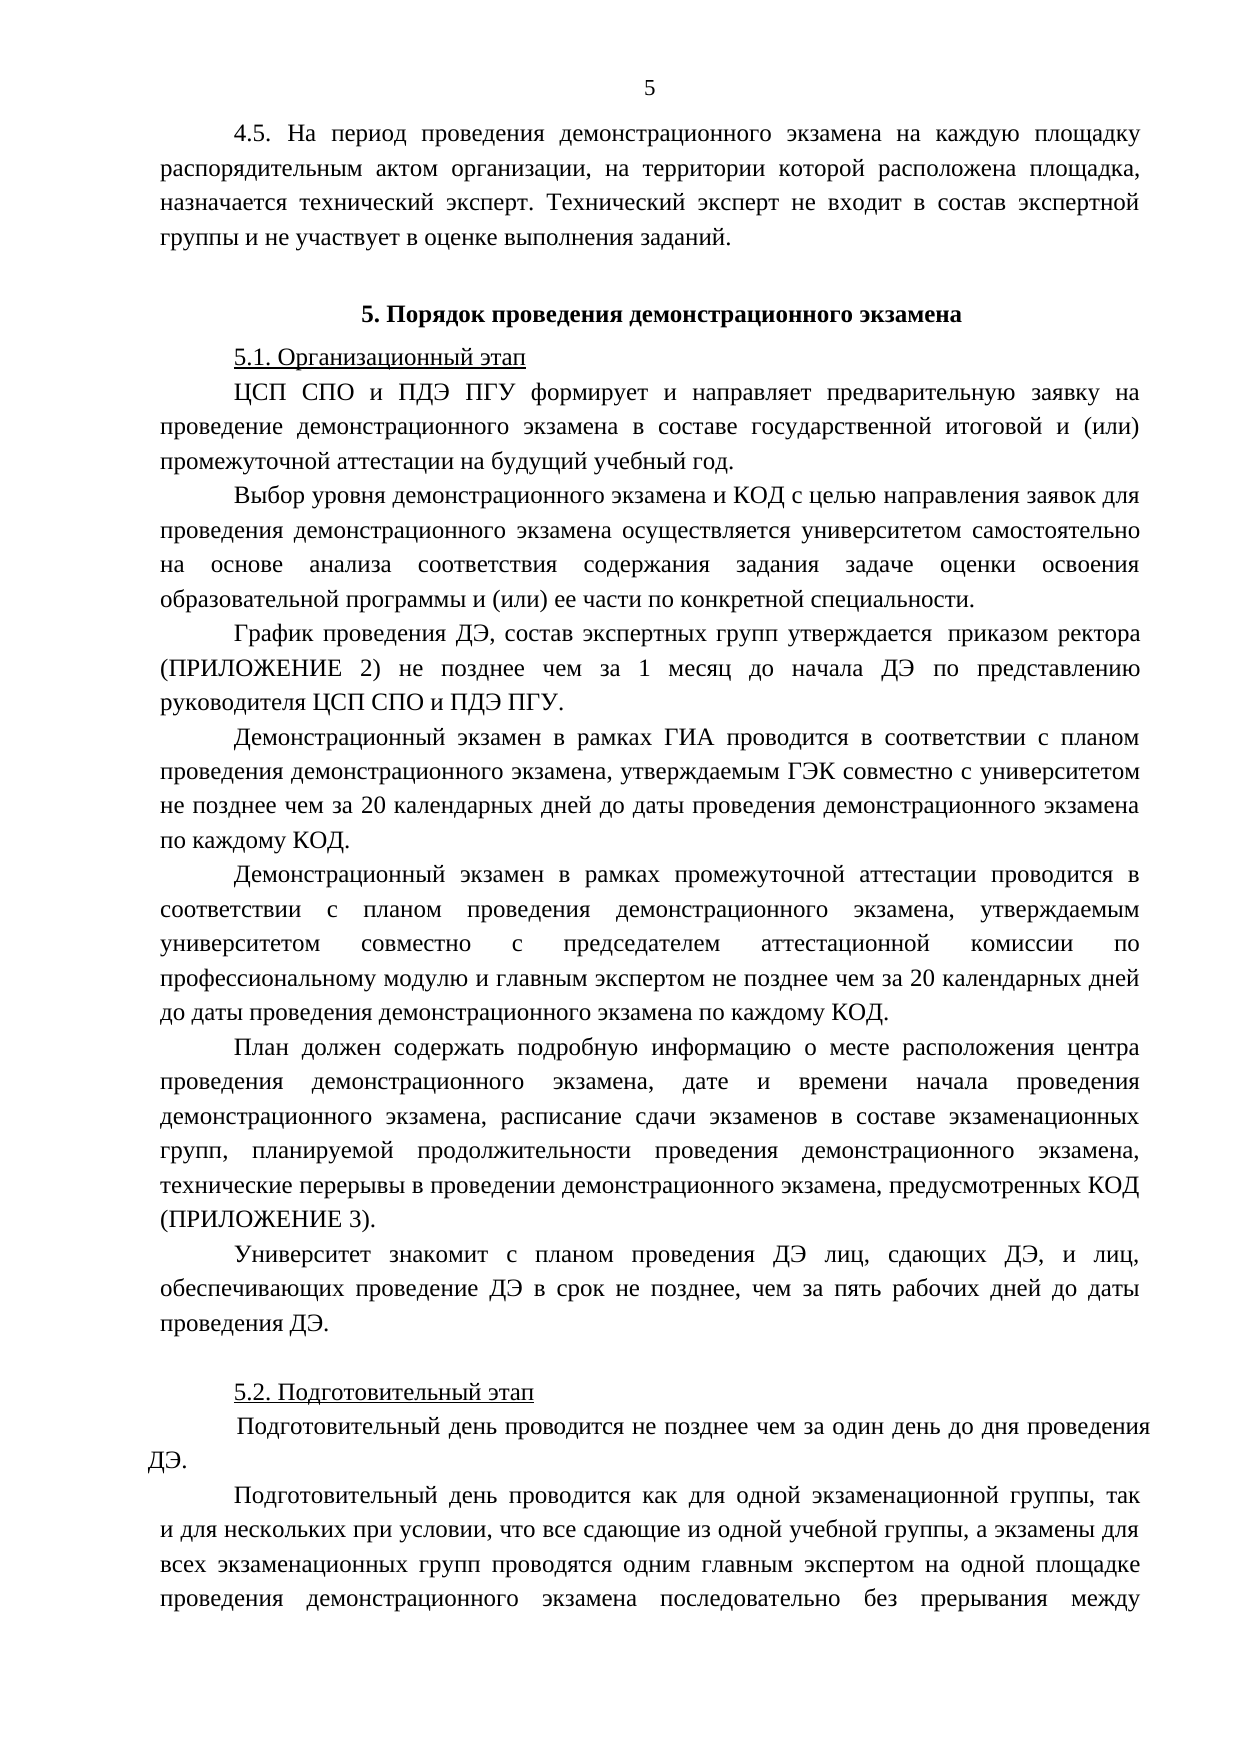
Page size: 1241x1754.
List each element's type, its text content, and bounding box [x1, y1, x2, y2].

text Выбор уровня демонстрационного экзамена и КОД с целью направления заявок для проведения демонстрационного экзамена осуществляется университетом самостоятельно на основе анализа соответствия содержания задания задаче оценки освоения образовательной программы и (или) ее части по конкретной специальности. [160, 480, 1140, 612]
text Демонстрационный экзамен в рамках промежуточной аттестации проводится в соответствии с планом проведения демонстрационного экзамена, утверждаемым университетом совместно с председателем аттестационной комиссии по профессиональному модулю и главным экспертом не позднее чем за 20 календарных дней до даты проведения демонстрационного экзамена по каждому КОД. [160, 859, 1141, 1026]
text График проведения ДЭ, состав экспертных групп утверждается приказом ректора (ПРИЛОЖЕНИЕ 2) не позднее чем за 1 месяц до начала ДЭ по представлению руководителя ЦСП СПО и ПДЭ ПГУ. [160, 618, 1141, 716]
list Организационный этап [234, 342, 1152, 371]
subtitle Порядок проведения демонстрационного экзамена [361, 299, 1152, 328]
text Подготовительный день проводится не позднее чем за один день до дня проведения ДЭ. [148, 1411, 1152, 1474]
text План должен содержать подробную информацию о месте расположения центра проведения демонстрационного экзамена, дате и времени начала проведения демонстрационного экзамена, расписание сдачи экзаменов в составе экзаменационных групп, планируемой продолжительности проведения демонстрационного экзамена, технические перерывы в проведении демонстрационного экзамена, предусмотренных КОД (ПРИЛОЖЕНИЕ 3). [160, 1032, 1141, 1233]
text Демонстрационный экзамен в рамках ГИА проводится в соответствии с планом проведения демонстрационного экзамена, утверждаемым ГЭК совместно с университетом не позднее чем за 20 календарных дней до даты проведения демонстрационного экзамена по каждому КОД. [160, 722, 1141, 854]
list Подготовительный этап [234, 1377, 1152, 1405]
text ЦСП СПО и ПДЭ ПГУ формирует и направляет предварительную заявку на проведение демонстрационного экзамена в составе государственной итоговой и (или) промежуточной аттестации на будущий учебный год. [160, 377, 1140, 474]
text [160, 1480, 1140, 1612]
text Университет знакомит с планом проведения ДЭ лиц, сдающих ДЭ, и лиц, обеспечивающих проведение ДЭ в срок не позднее, чем за пять рабочих дней до даты проведения ДЭ. [160, 1239, 1141, 1336]
list На период проведения демонстрационного экзамена на каждую площадку распорядительным актом организации, на территории которой расположена площадка, назначается технический эксперт. Технический эксперт не входит в состав экспертной группы и не участвует в оценке выполнения заданий. [160, 118, 1141, 250]
